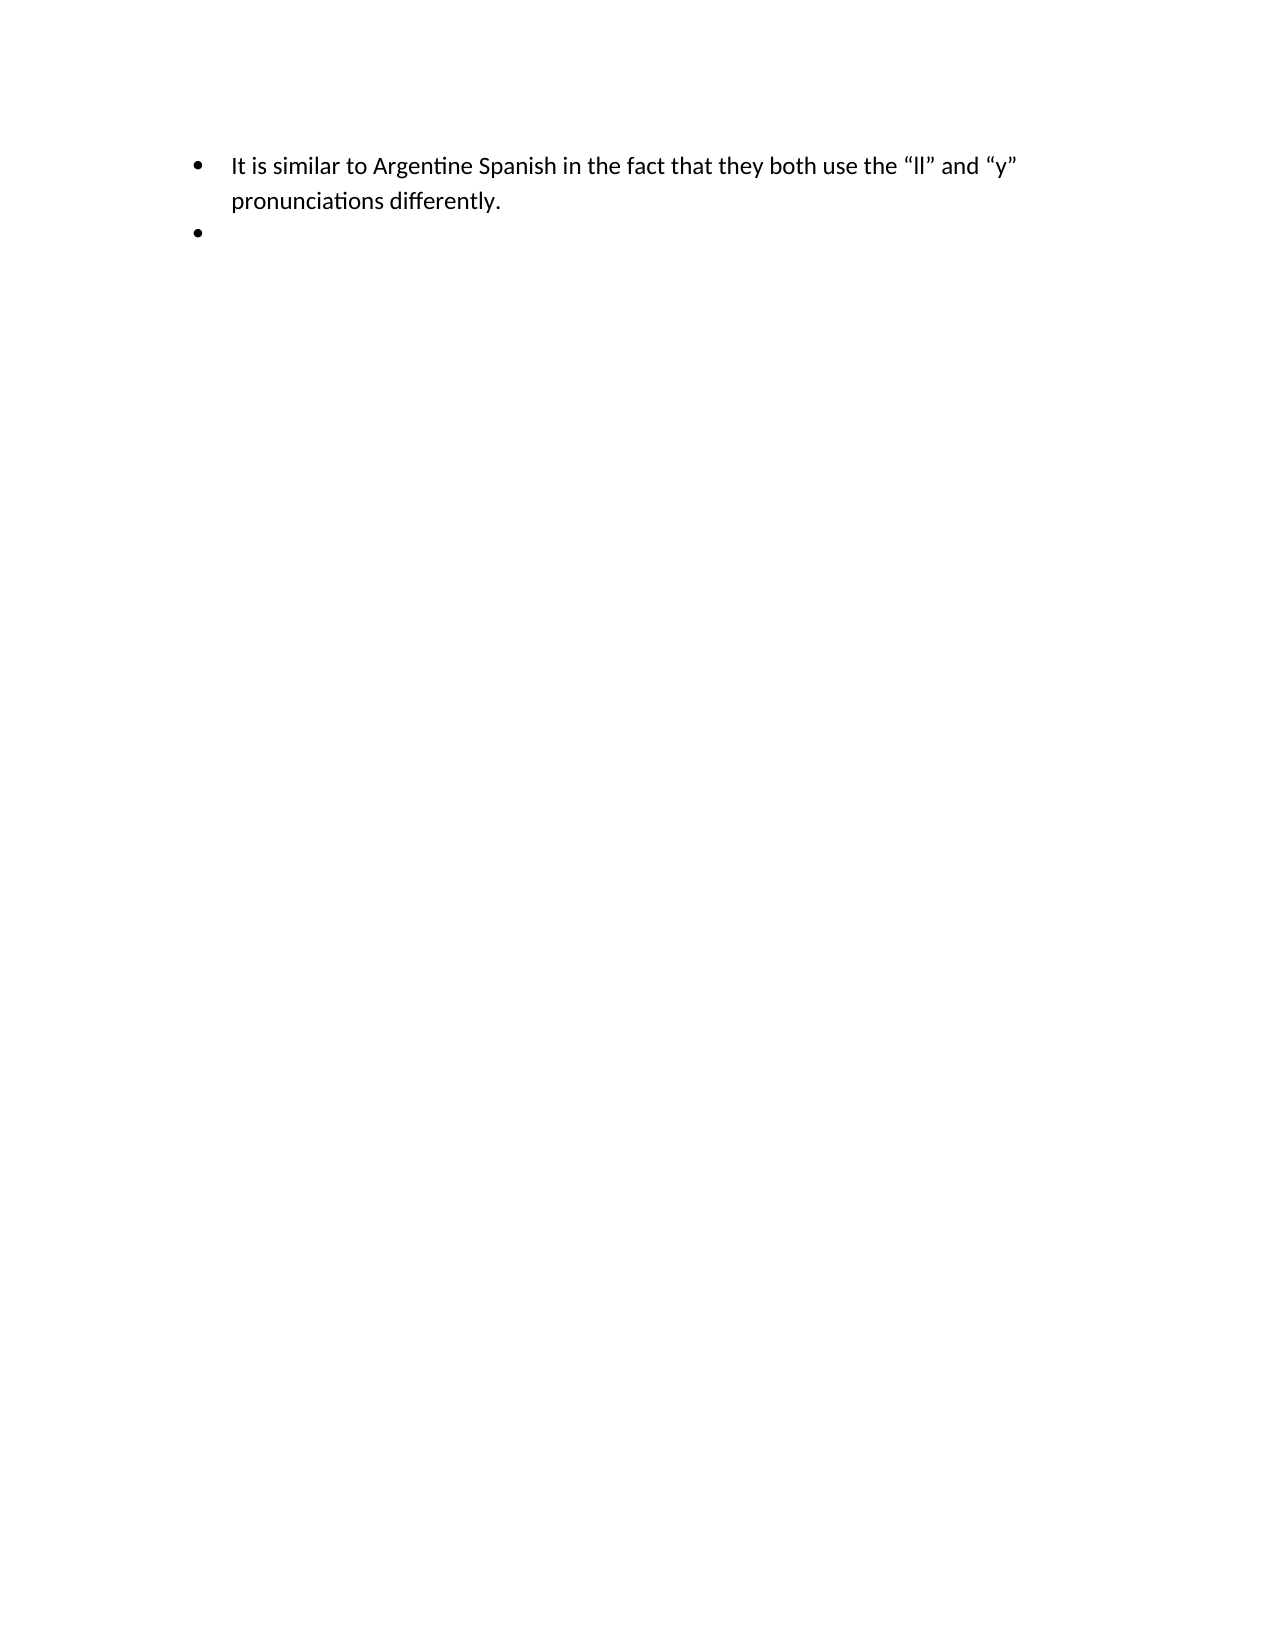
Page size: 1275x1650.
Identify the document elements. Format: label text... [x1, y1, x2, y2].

list It is similar to Argentine Spanish in the fact that they both use the “ll” and “y” pronunciations differently. [194, 150, 1125, 216]
